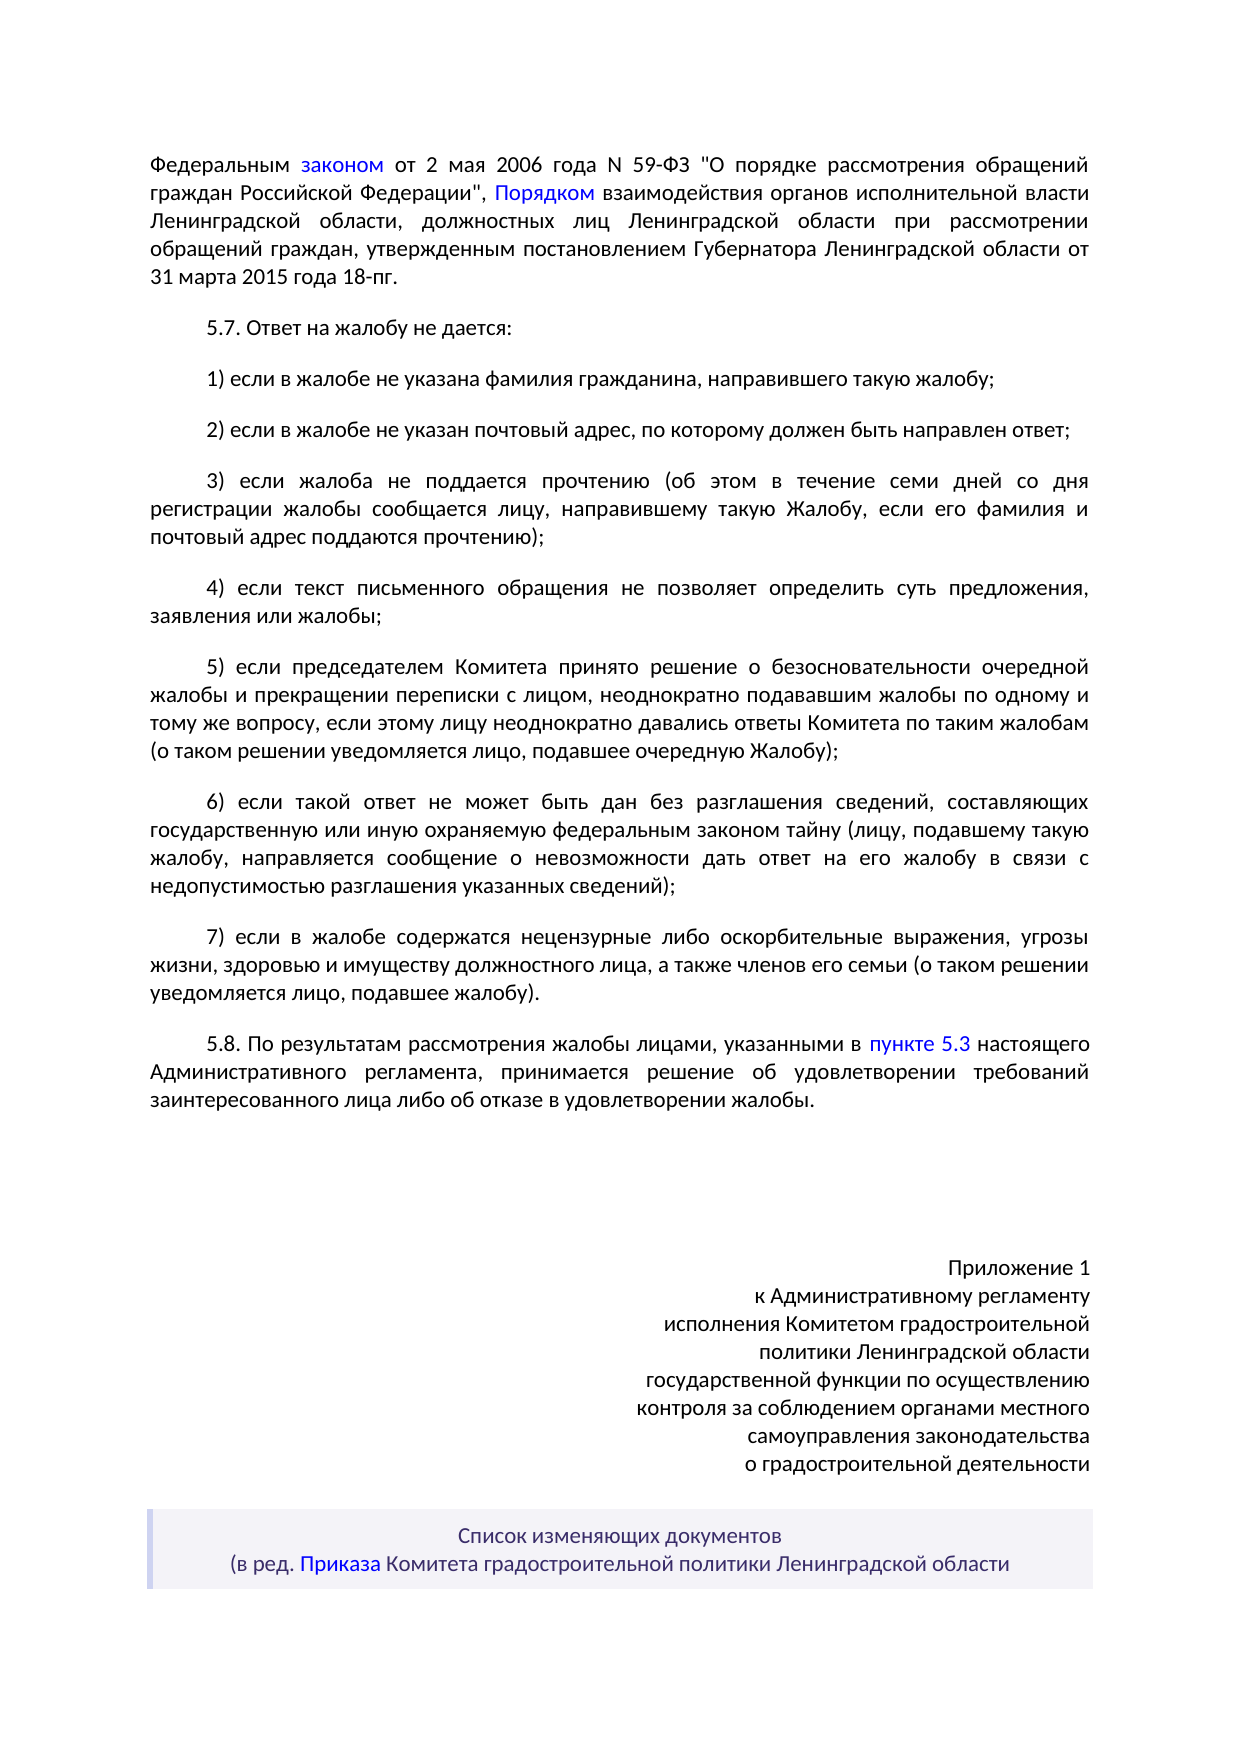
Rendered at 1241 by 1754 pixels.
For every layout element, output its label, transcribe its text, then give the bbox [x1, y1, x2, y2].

text государственной функции по осуществлению [150, 1365, 1090, 1393]
text 7) если в жалобе содержатся нецензурные либо оскорбительные выражения, угрозы жизни, здоровью и имуществу должностного лица, а также членов его семьи (о таком решении уведомляется лицо, подавшее жалобу). [150, 922, 1090, 1006]
text контроля за соблюдением органами местного [150, 1393, 1090, 1421]
text политики Ленинградской области [150, 1337, 1090, 1365]
text исполнения Комитетом градостроительной [150, 1309, 1090, 1337]
text 3) если жалоба не поддается прочтению (об этом в течение семи дней со дня регистрации жалобы сообщается лицу, направившему такую Жалобу, если его фамилия и почтовый адрес поддаются прочтению); [150, 466, 1090, 550]
text к Административному регламенту [150, 1281, 1090, 1309]
text 5.7. Ответ на жалобу не дается: [150, 313, 1090, 341]
text Приложение 1 [150, 1253, 1090, 1281]
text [150, 150, 1090, 290]
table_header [153, 1509, 1087, 1589]
text 1) если в жалобе не указана фамилия гражданина, направившего такую жалобу; [150, 364, 1090, 392]
text 4) если текст письменного обращения не позволяет определить суть предложения, заявления или жалобы; [150, 573, 1090, 629]
text 2) если в жалобе не указан почтовый адрес, по которому должен быть направлен ответ; [150, 415, 1090, 443]
text о градостроительной деятельности [150, 1449, 1090, 1477]
text 5.8. По результатам рассмотрения жалобы лицами, указанными в пункте 5.3 настоящего Административного регламента, принимается решение об удовлетворении требований заинтересованного лица либо об отказе в удовлетворении жалобы. [150, 1029, 1090, 1113]
text самоуправления законодательства [150, 1421, 1090, 1449]
text 5) если председателем Комитета принято решение о безосновательности очередной жалобы и прекращении переписки с лицом, неоднократно подававшим жалобы по одному и тому же вопросу, если этому лицу неоднократно давались ответы Комитета по таким жалобам (о таком решении уведомляется лицо, подавшее очередную Жалобу); [150, 652, 1090, 764]
text 6) если такой ответ не может быть дан без разглашения сведений, составляющих государственную или иную охраняемую федеральным законом тайну (лицу, подавшему такую жалобу, направляется сообщение о невозможности дать ответ на его жалобу в связи с недопустимостью разглашения указанных сведений); [150, 787, 1090, 899]
